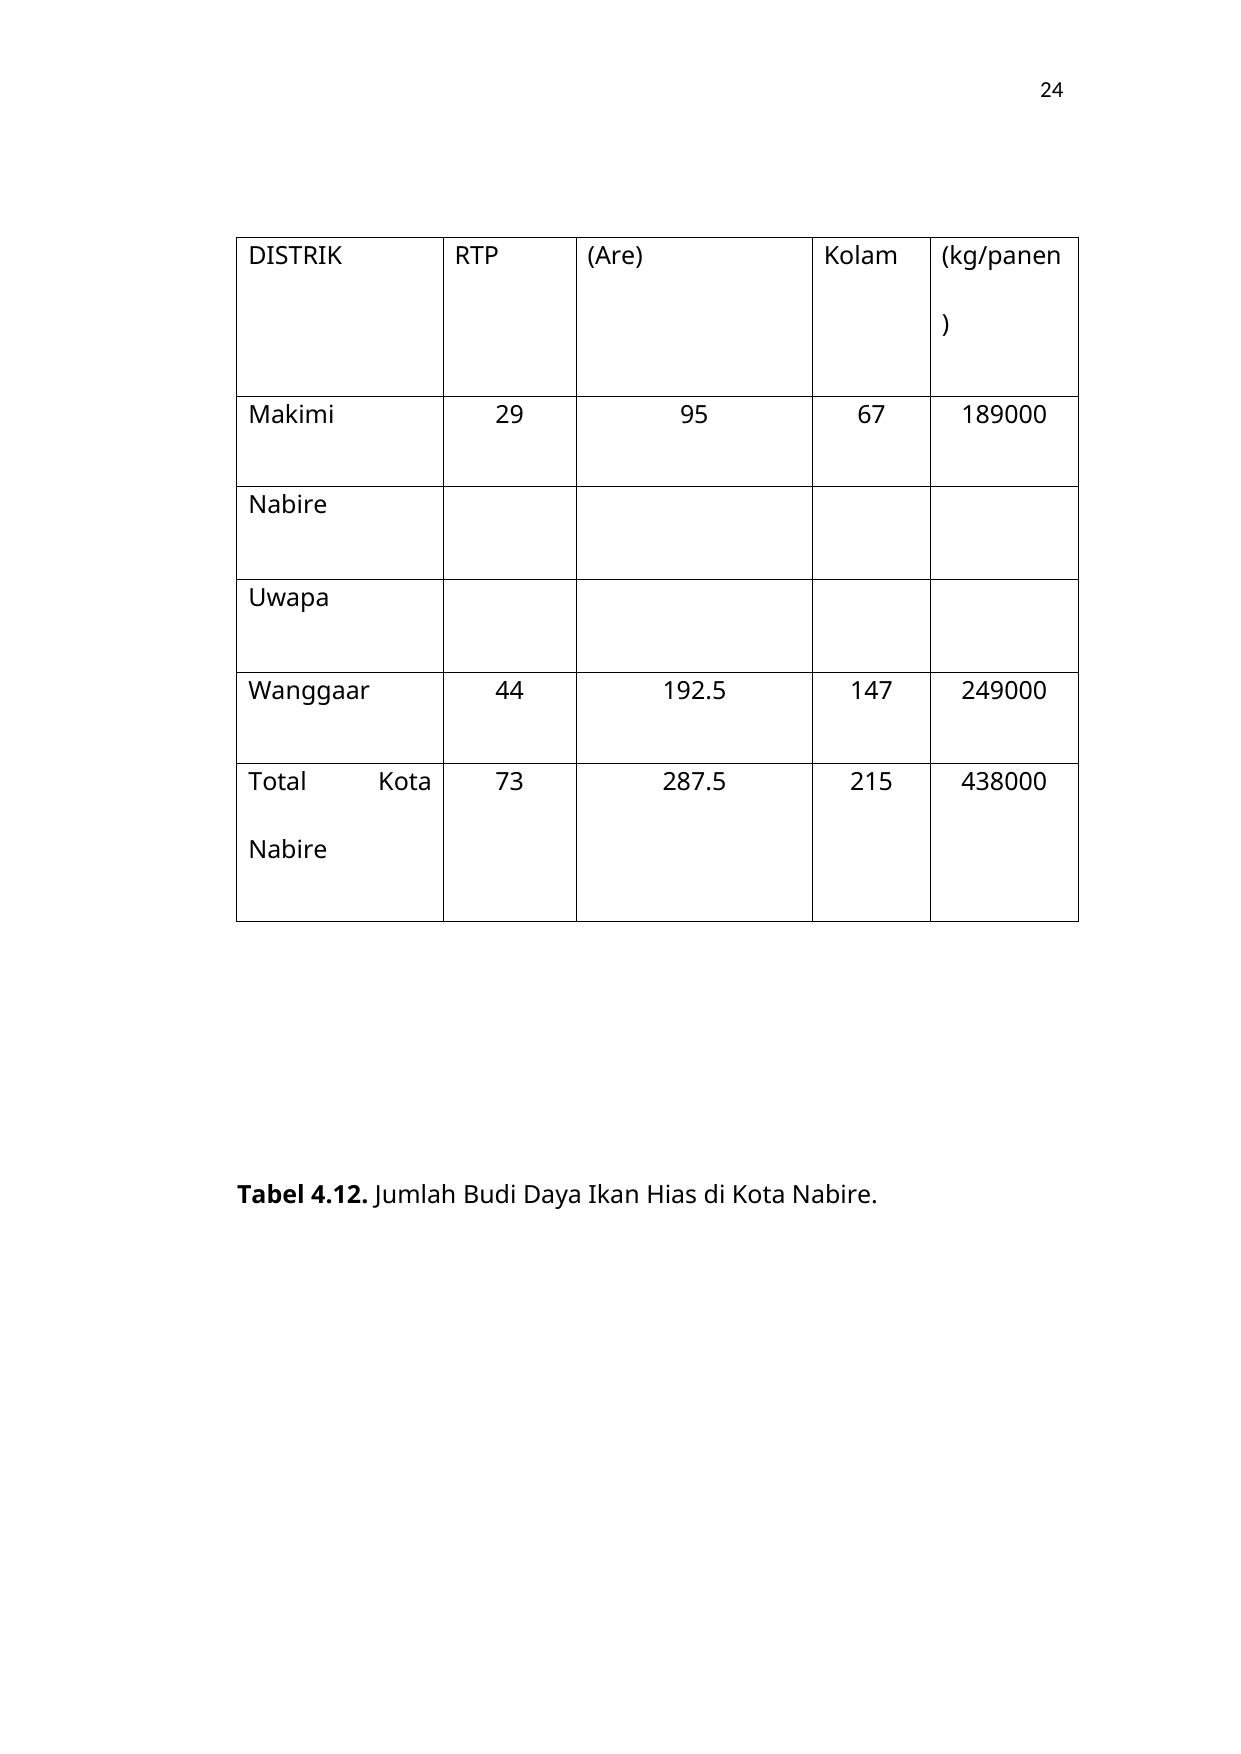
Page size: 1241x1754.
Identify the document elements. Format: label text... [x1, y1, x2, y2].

table_cell Makimi [237, 397, 443, 486]
table_cell 438000 [931, 764, 1078, 921]
table_cell 192.5 [577, 673, 812, 762]
table_cell [813, 487, 930, 579]
table_cell Uwapa [237, 580, 443, 672]
table_cell 73 [444, 764, 576, 921]
table_header Luas Budidaya (Are) [577, 238, 812, 396]
table_cell 215 [813, 764, 930, 921]
table_cell Wanggaar [237, 673, 443, 762]
table_header PRODUKSI (kg/panen) [931, 238, 1078, 396]
table_cell [577, 580, 812, 672]
table_cell 287.5 [577, 764, 812, 921]
table_cell [444, 580, 576, 672]
table_header Jumlah Kolam [813, 238, 930, 396]
table_cell [444, 487, 576, 579]
table_cell 29 [444, 397, 576, 486]
table_cell Nabire [237, 487, 443, 579]
table_cell [813, 580, 930, 672]
table_cell 44 [444, 673, 576, 762]
table_cell Total Kota Nabire [237, 764, 443, 921]
text Tabel 4.12. Jumlah Budi Daya Ikan Hias di Kota Nabire. [237, 1176, 1063, 1211]
table_cell 67 [813, 397, 930, 486]
table_cell 189000 [931, 397, 1078, 486]
table_header Jumlah RTP [444, 238, 576, 396]
table_cell 147 [813, 673, 930, 762]
table_cell [931, 580, 1078, 672]
table_cell 249000 [931, 673, 1078, 762]
table_header DISTRIK [237, 238, 443, 396]
table_cell 95 [577, 397, 812, 486]
table_cell [577, 487, 812, 579]
table_cell [931, 487, 1078, 579]
